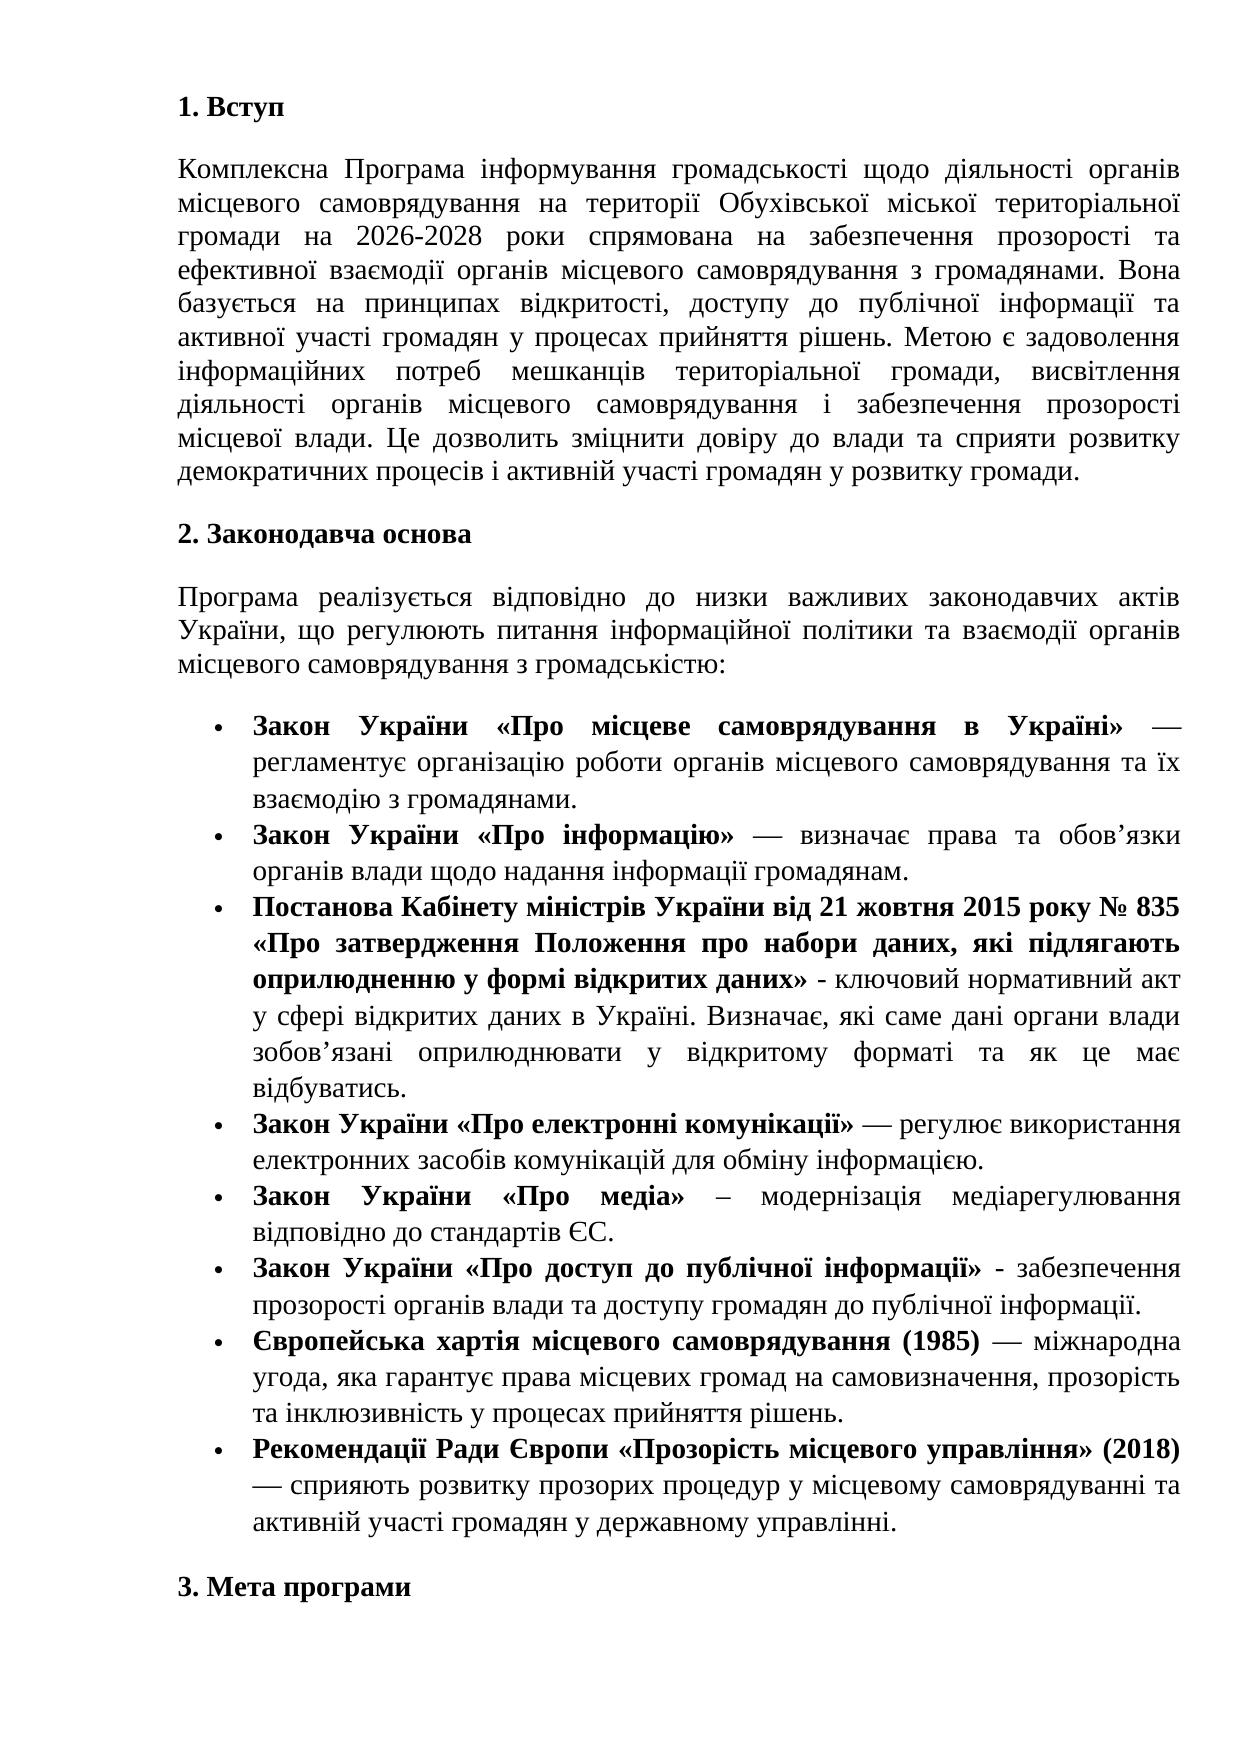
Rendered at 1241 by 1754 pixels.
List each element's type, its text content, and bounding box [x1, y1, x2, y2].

text Програма реалізується відповідно до низки важливих законодавчих актів України, що регулюють питання інформаційної політики та взаємодії органів місцевого самоврядування з громадськістю: [177, 579, 1181, 679]
list Закон України «Про медіа» – модернізація медіарегулювання відповідно до стандартів ЄС. [215, 1178, 1181, 1248]
text Комплексна Програма інформування громадськості щодо діяльності органів місцевого самоврядування на території Обухівської міської територіальної громади на 2026-2028 роки спрямована на забезпечення прозорості та ефективної взаємодії органів місцевого самоврядування з громадянами. Вона базується на принципах відкритості, доступу до публічної інформації та активної участі громадян у процесах прийняття рішень. Метою є задоволення інформаційних потреб мешканців територіальної громади, висвітлення діяльності органів місцевого самоврядування і забезпечення прозорості місцевої влади. Це дозволить зміцнити довіру до влади та сприяти розвитку демократичних процесів і активній участі громадян у розвитку громади. [177, 151, 1181, 487]
list Закон України «Про інформацію» — визначає права та обов’язки органів влади щодо надання інформації громадянам. [215, 817, 1181, 887]
list Закон України «Про місцеве самоврядування в Україні» — регламентує організацію роботи органів місцевого самоврядування та їх взаємодію з громадянами. [215, 708, 1181, 814]
list Рекомендації Ради Європи «Прозорість місцевого управління» (2018) — сприяють розвитку прозорих процедур у місцевому самоврядуванні та активній участі громадян у державному управлінні. [215, 1431, 1181, 1537]
text 1. Вступ [177, 89, 1181, 122]
text 3. Мета програми [177, 1569, 1181, 1602]
list Постанова Кабінету міністрів України від 21 жовтня 2015 року № 835 «Про затвердження Положення про набори даних, які підлягають оприлюдненню у формі відкритих даних» - ключовий нормативний акт у сфері відкритих даних в Україні. Визначає, які саме дані органи влади зобов’язані оприлюднювати у відкритому форматі та як це має відбуватись. [215, 889, 1181, 1103]
list Закон України «Про доступ до публічної інформації» - забезпечення прозорості органів влади та доступу громадян до публічної інформації. [215, 1251, 1181, 1320]
list Європейська хартія місцевого самоврядування (1985) — міжнародна угода, яка гарантує права місцевих громад на самовизначення, прозорість та інклюзивність у процесах прийняття рішень. [215, 1323, 1181, 1429]
text 2. Законодавча основа [177, 516, 1181, 549]
list Закон України «Про електронні комунікації» — регулює використання електронних засобів комунікацій для обміну інформацією. [215, 1106, 1181, 1176]
